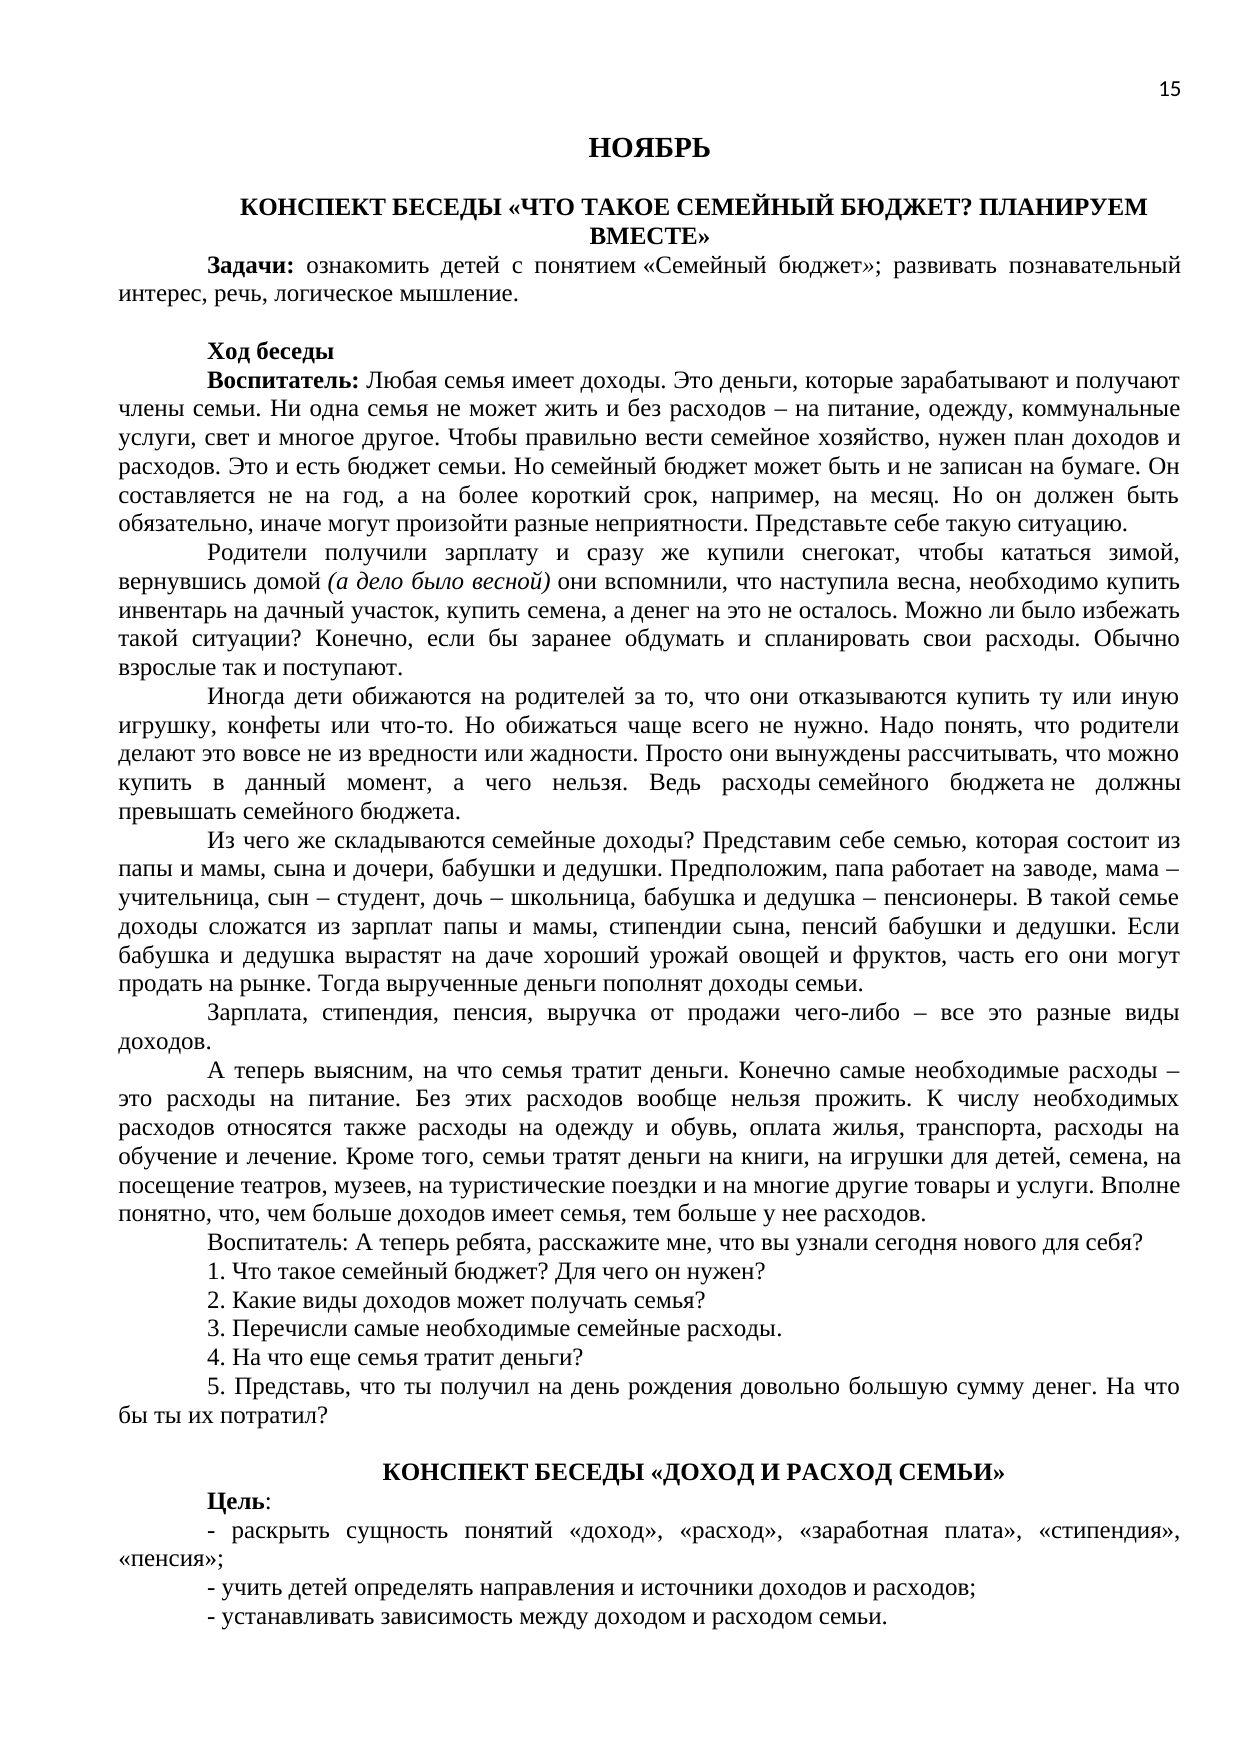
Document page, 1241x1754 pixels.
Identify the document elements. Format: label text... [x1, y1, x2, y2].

text КОНСПЕКТ БЕСЕДЫ «ДОХОД И РАСХОД СЕМЬИ» [118, 1457, 1181, 1486]
text Ход беседы [118, 336, 1181, 365]
text 3. Перечисли самые необходимые семейные расходы. [118, 1313, 1181, 1342]
text Иногда дети обижаются на родителей за то, что они отказываются купить ту или иную игрушку, конфеты или что-то. Но обижаться чаще всего не нужно. Надо понять, что родители делают это вовсе не из вредности или жадности. Просто они вынуждены рассчитывать, что можно купить в данный момент, а чего нельзя. Ведь расходы семейного бюджета не должны превышать семейного бюджета. [118, 681, 1181, 825]
text - раскрыть сущность понятий «доход», «расход», «заработная плата», «стипендия», «пенсия»; [118, 1515, 1181, 1572]
text - устанавливать зависимость между доходом и расходом семьи. [118, 1601, 1181, 1630]
text А теперь выясним, на что семья тратит деньги. Конечно самые необходимые расходы – это расходы на питание. Без этих расходов вообще нельзя прожить. К числу необходимых расходов относятся также расходы на одежду и обувь, оплата жилья, транспорта, расходы на обучение и лечение. Кроме того, семьи тратят деньги на книги, на игрушки для детей, семена, на посещение театров, музеев, на туристические поездки и на многие другие товары и услуги. Вполне понятно, что, чем больше доходов имеет семья, тем больше у нее расходов. [118, 1055, 1181, 1227]
text 5. Представь, что ты получил на день рождения довольно большую сумму денег. На что бы ты их потратил? [118, 1371, 1181, 1428]
text Цель: [118, 1486, 1181, 1515]
text Из чего же складываются семейные доходы? Представим себе семью, которая состоит из папы и мамы, сына и дочери, бабушки и дедушки. Предположим, папа работает на заводе, мама – учительница, сын – студент, дочь – школьница, бабушка и дедушка – пенсионеры. В такой семье доходы сложатся из зарплат папы и мамы, стипендии сына, пенсий бабушки и дедушки. Если бабушка и дедушка вырастят на даче хороший урожай овощей и фруктов, часть его они могут продать на рынке. Тогда вырученные деньги пополнят доходы семьи. [118, 825, 1181, 997]
text Зарплата, стипендия, пенсия, выручка от продажи чего-либо – все это разные виды доходов. [118, 997, 1181, 1055]
text 2. Какие виды доходов может получать семья? [118, 1285, 1181, 1313]
text - учить детей определять направления и источники доходов и расходов; [118, 1572, 1181, 1601]
text Воспитатель: Любая семья имеет доходы. Это деньги, которые зарабатывают и получают члены семьи. Ни одна семья не может жить и без расходов – на питание, одежду, коммунальные услуги, свет и многое другое. Чтобы правильно вести семейное хозяйство, нужен план доходов и расходов. Это и есть бюджет семьи. Но семейный бюджет может быть и не записан на бумаге. Он составляется не на год, а на более короткий срок, например, на месяц. Но он должен быть обязательно, иначе могут произойти разные неприятности. Представьте себе такую ситуацию. [118, 365, 1181, 537]
text 1. Что такое семейный бюджет? Для чего он нужен? [118, 1256, 1181, 1285]
text НОЯБРЬ [118, 130, 1181, 163]
text Родители получили зарплату и сразу же купили снегокат, чтобы кататься зимой, вернувшись домой (а дело было весной) они вспомнили, что наступила весна, необходимо купить инвентарь на дачный участок, купить семена, а денег на это не осталось. Можно ли было избежать такой ситуации? Конечно, если бы заранее обдумать и спланировать свои расходы. Обычно взрослые так и поступают. [118, 537, 1181, 681]
text 4. На что еще семья тратит деньги? [118, 1342, 1181, 1371]
text Воспитатель: А теперь ребята, расскажите мне, что вы узнали сегодня нового для себя? [118, 1227, 1181, 1256]
text КОНСПЕКТ БЕСЕДЫ «ЧТО ТАКОЕ СЕМЕЙНЫЙ БЮДЖЕТ? ПЛАНИРУЕМ ВМЕСТЕ» [118, 192, 1181, 250]
text Задачи: ознакомить детей с понятием «Семейный бюджет»; развивать познавательный интерес, речь, логическое мышление. [118, 250, 1181, 307]
